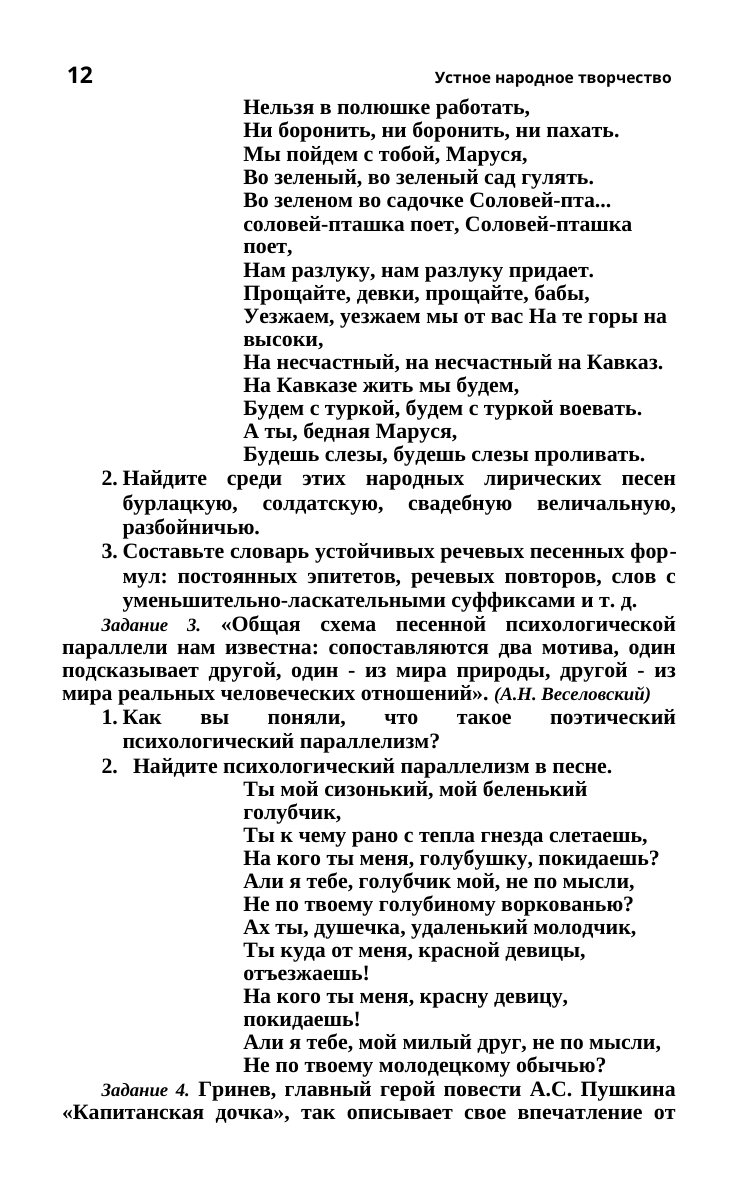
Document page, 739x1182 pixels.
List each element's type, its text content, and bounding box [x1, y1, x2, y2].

text Али я тебе, голубчик мой, не по мысли, [243, 870, 677, 893]
text На несчастный, на несчастный на Кавказ. [243, 351, 677, 374]
text Во зеленом во садочке Соловей-пта... соловей-пташка поет, Соловей-пташка поет, [243, 189, 677, 259]
text Нельзя в полюшке работать, [243, 95, 677, 119]
text Али я тебе, мой милый друг, не по мысли, [243, 1031, 677, 1054]
text Ни боронить, ни боронить, ни пахать. [243, 119, 677, 142]
text Мы пойдем с тобой, Маруся, [243, 142, 677, 166]
text Нам разлуку, нам разлуку придает. [243, 259, 677, 282]
text Уезжаем, уезжаем мы от вас На те горы на высоки, [243, 305, 677, 351]
text Не по твоему голубиному воркованью? [243, 893, 677, 916]
list Составьте словарь устойчивых речевых песенных формул: постоянных эпитетов, речевых повторов, слов с уменьшительно-ласкательными суффиксами и т. д. [101, 539, 677, 613]
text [62, 1077, 677, 1124]
text Прощайте, девки, прощайте, бабы, [243, 282, 677, 305]
text Ты к чему рано с тепла гнезда слетаешь, [243, 824, 677, 847]
list Как вы поняли, что такое поэтический психологический параллелизм? [101, 705, 677, 754]
text Будем с туркой, будем с туркой воевать. [243, 397, 677, 420]
text А ты, бедная Маруся, [243, 420, 677, 443]
text Будешь слезы, будешь слезы проливать. [243, 443, 677, 466]
text Ты куда от меня, красной девицы, отъезжаешь! [243, 939, 677, 985]
text На кого ты меня, голубушку, покидаешь? [243, 847, 677, 870]
text Ты мой сизонький, мой беленький голубчик, [243, 778, 677, 824]
text Задание 3. «Общая схема песенной психологической параллели нам известна: сопоставляются два мотива, один подсказывает другой, один - из мира природы, другой - из мира реальных человеческих отношений». (А.Н. Веселовский) [62, 613, 677, 705]
list Найдите психологический параллелизм в песне. [62, 754, 677, 778]
list Найдите среди этих народных лирических песен бурлацкую, солдатскую, свадебную величальную, разбойничью. [101, 466, 677, 539]
text Не по твоему молодецкому обычью? [243, 1054, 677, 1077]
text Ах ты, душечка, удаленький молодчик, [243, 916, 677, 939]
text На кого ты меня, красну девицу, покидаешь! [243, 985, 677, 1031]
text На Кавказе жить мы будем, [243, 374, 677, 397]
text Во зеленый, во зеленый сад гулять. [243, 166, 677, 189]
